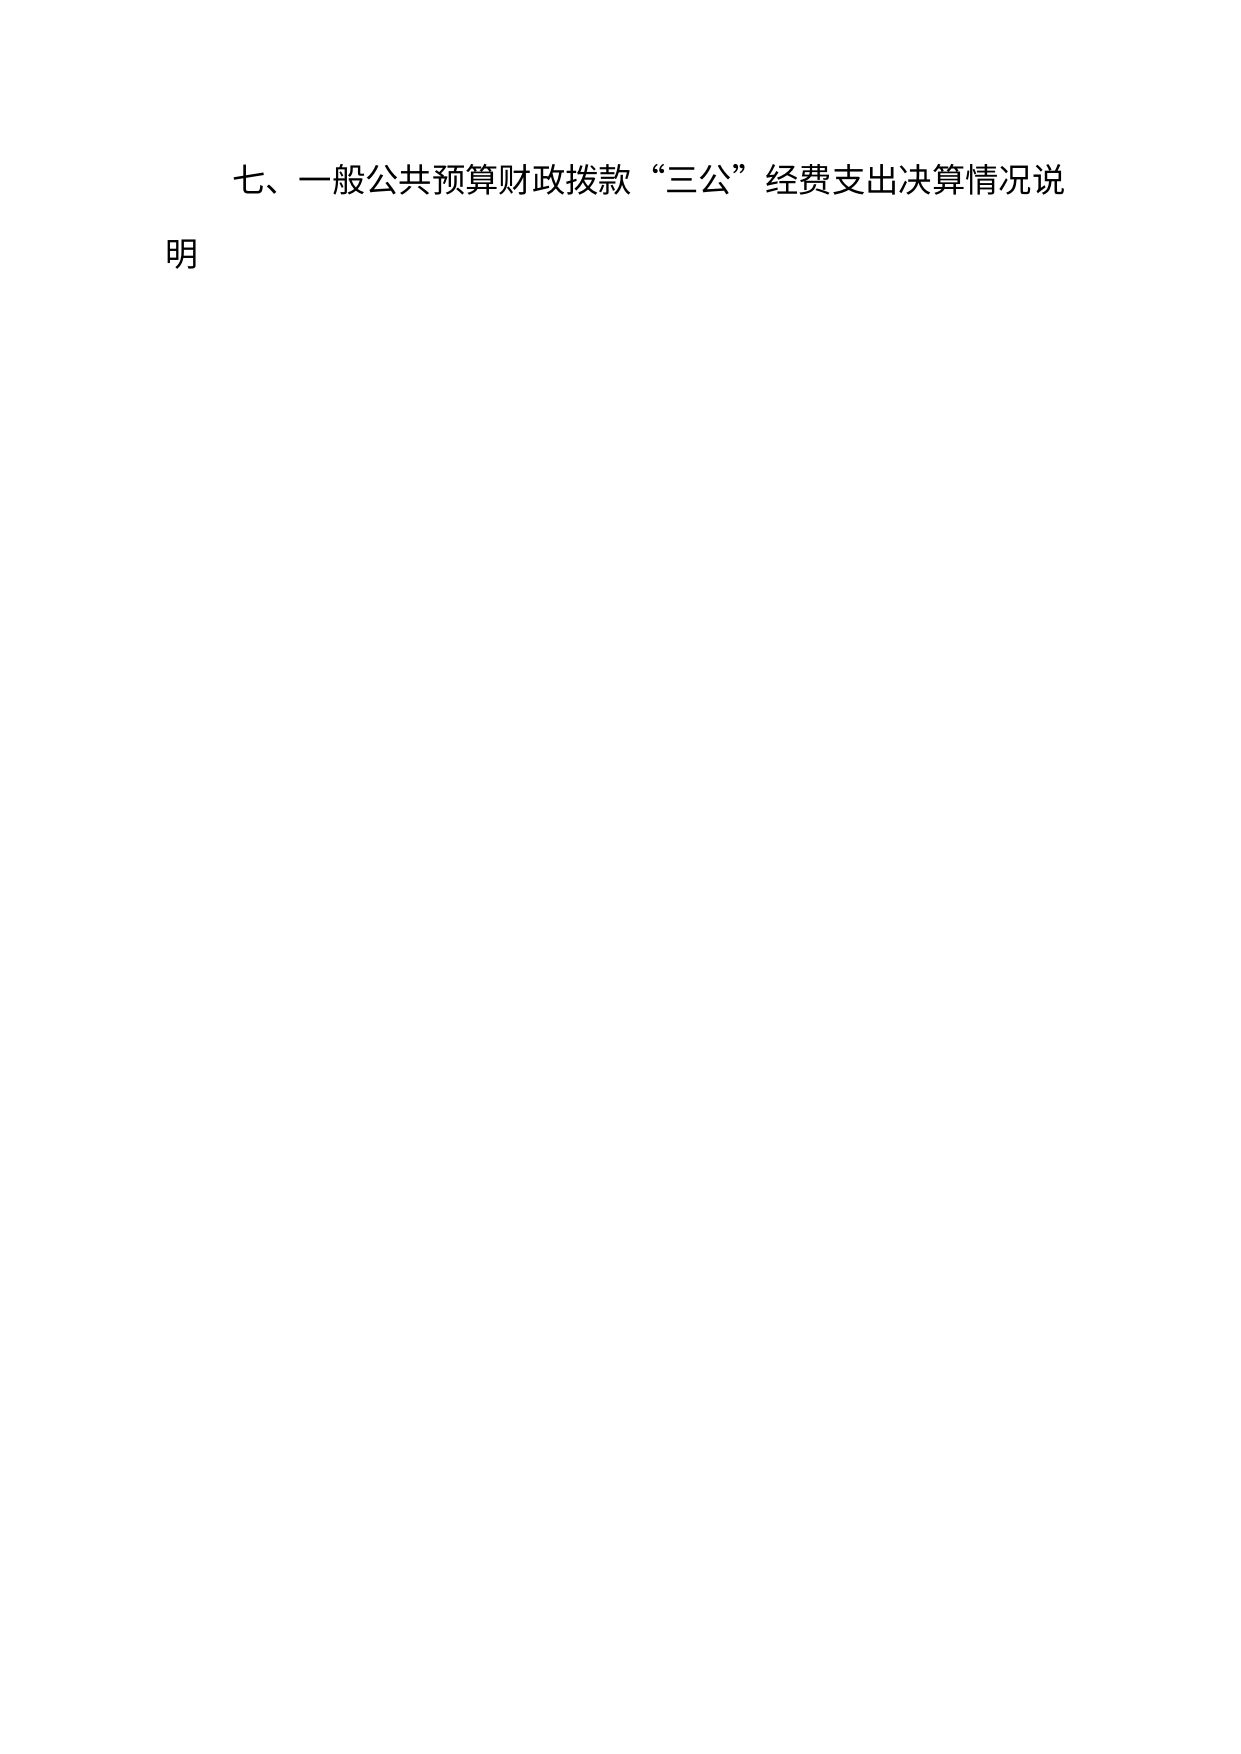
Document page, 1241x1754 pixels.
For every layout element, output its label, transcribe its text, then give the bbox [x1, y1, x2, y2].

text 明 [165, 228, 1082, 276]
text 七、一般公共预算财政拨款“三公”经费支出决算情况说 [232, 154, 1082, 202]
